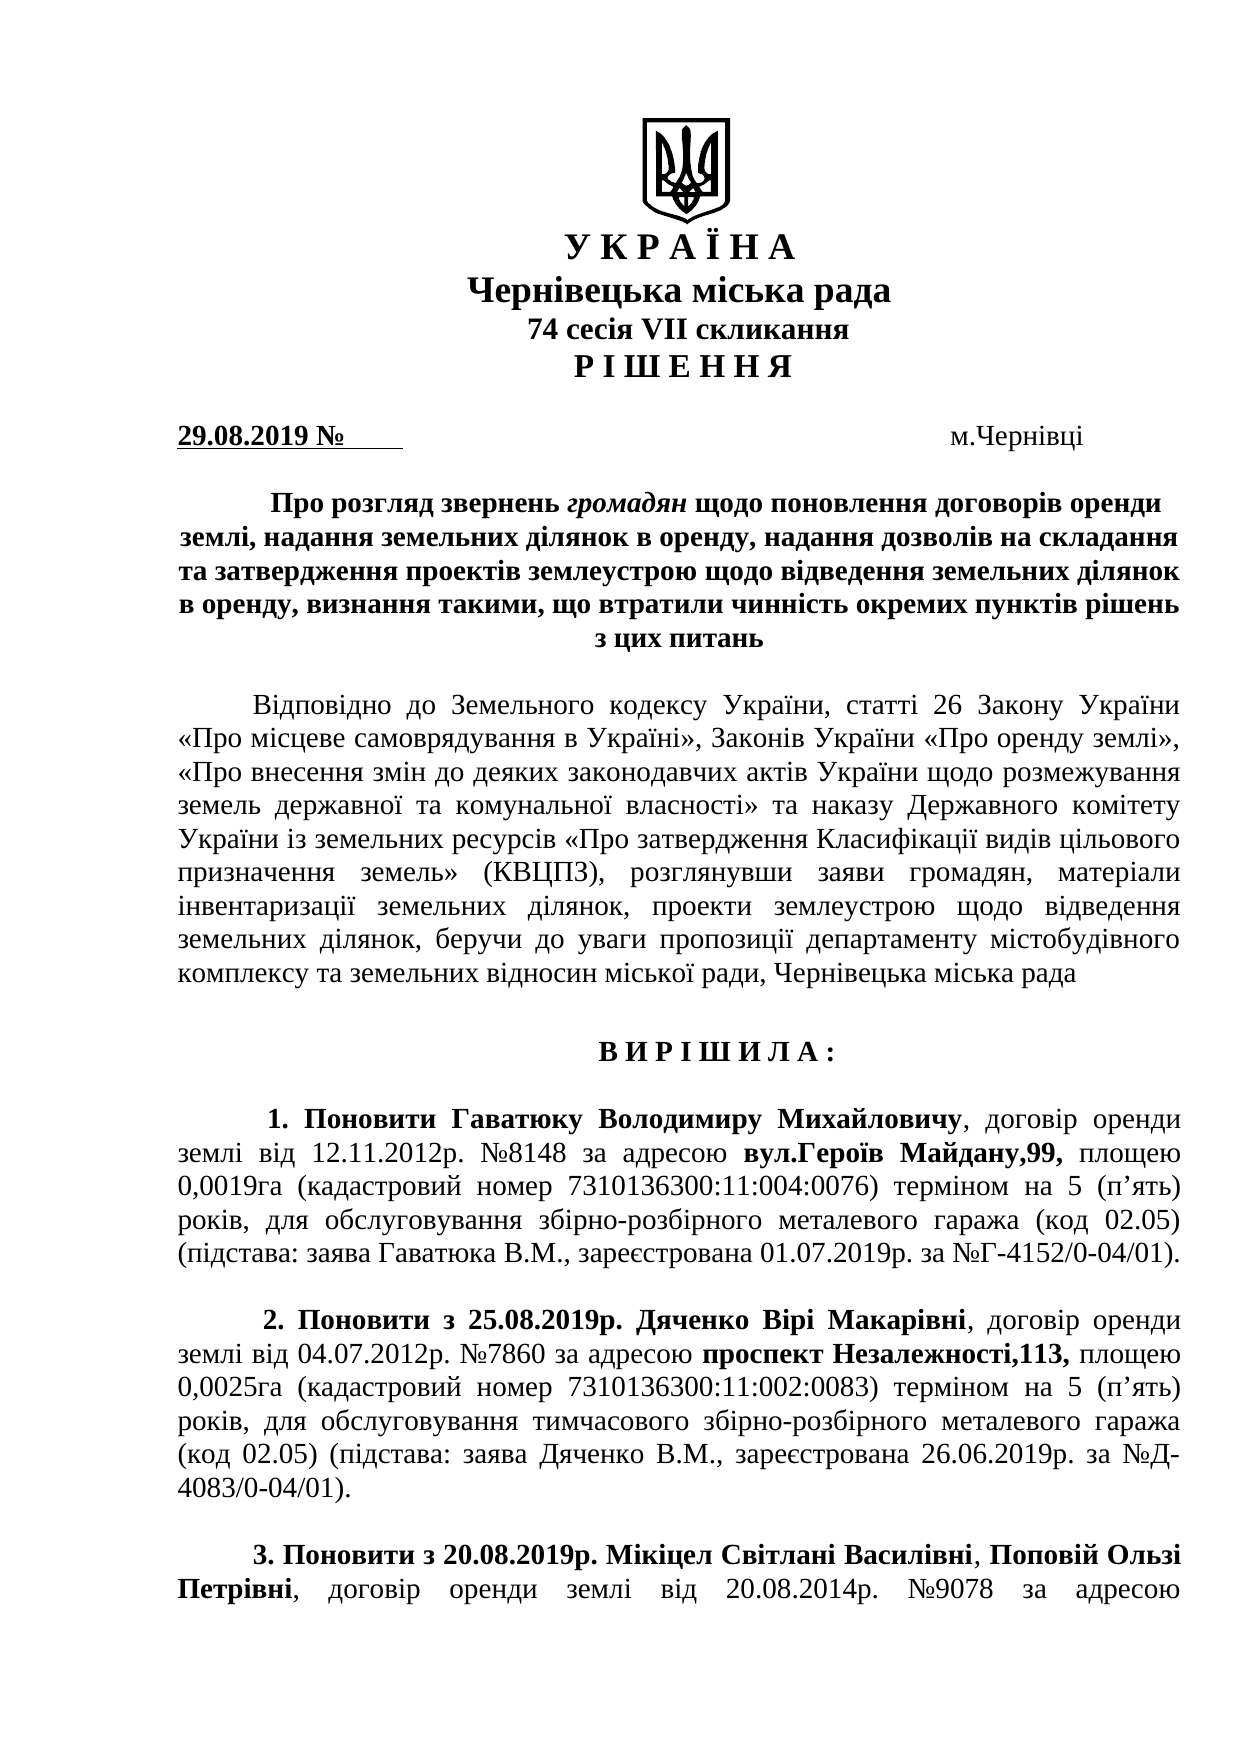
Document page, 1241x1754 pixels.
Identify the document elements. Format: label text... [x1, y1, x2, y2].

text 29.08.2019 № м.Чернівці [177, 418, 1181, 452]
text В И Р І Ш И Л А : [177, 1034, 1181, 1068]
text 2. Поновити з 25.08.2019р. Дяченко Вірі Макарівні, договір оренди землі від 04.07.2012р. №7860 за адресою проспект Незалежності,113, площею 0,0025га (кадастровий номер 7310136300:11:002:0083) терміном на 5 (п’ять) років, для обслуговування тимчасового збірно-розбірного металевого гаража (код 02.05) (підстава: заява Дяченко В.М., зареєстрована 26.06.2019р. за №Д-4083/0-04/01). [177, 1302, 1181, 1504]
text Відповідно до Земельного кодексу України, статті 26 Закону України «Про місцеве самоврядування в Україні», Законів України «Про оренду землі», «Про внесення змін до деяких законодавчих актів України щодо розмежування земель державної та комунальної власності» та наказу Державного комітету України із земельних ресурсів «Про затвердження Класифікації видів цільового призначення земель» (КВЦПЗ), розглянувши заяви громадян, матеріали інвентаризації земельних ділянок, проекти землеустрою щодо відведення земельних ділянок, беручи до уваги пропозиції департаменту містобудівного комплексу та земельних відносин міської ради, Чернівецька міська рада [177, 687, 1181, 989]
text 74 сесія VІІ скликання [472, 311, 1181, 347]
text У К Р А Ї Н А [177, 224, 1181, 267]
subtitle Чернівецька міська рада [177, 267, 1181, 311]
text Про розгляд звернень громадян щодо поновлення договорів оренди землі, надання земельних ділянок в оренду, надання дозволів на складання та затвердження проектів землеустрою щодо відведення земельних ділянок в оренду, визнання такими, що втратили чинність окремих пунктів рішень з цих питань [177, 486, 1181, 653]
text Р І Ш Е Н Н Я [472, 347, 1181, 385]
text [177, 1537, 1181, 1604]
text 1. Поновити Гаватюку Володимиру Михайловичу, договір оренди землі від 12.11.2012р. №8148 за адресою вул.Героїв Майдану,99, площею 0,0019га (кадастровий номер 7310136300:11:004:0076) терміном на 5 (п’ять) років, для обслуговування збірно-розбірного металевого гаража (код 02.05) (підстава: заява Гаватюка В.М., зареєстрована 01.07.2019р. за №Г-4152/0-04/01). [177, 1101, 1181, 1269]
